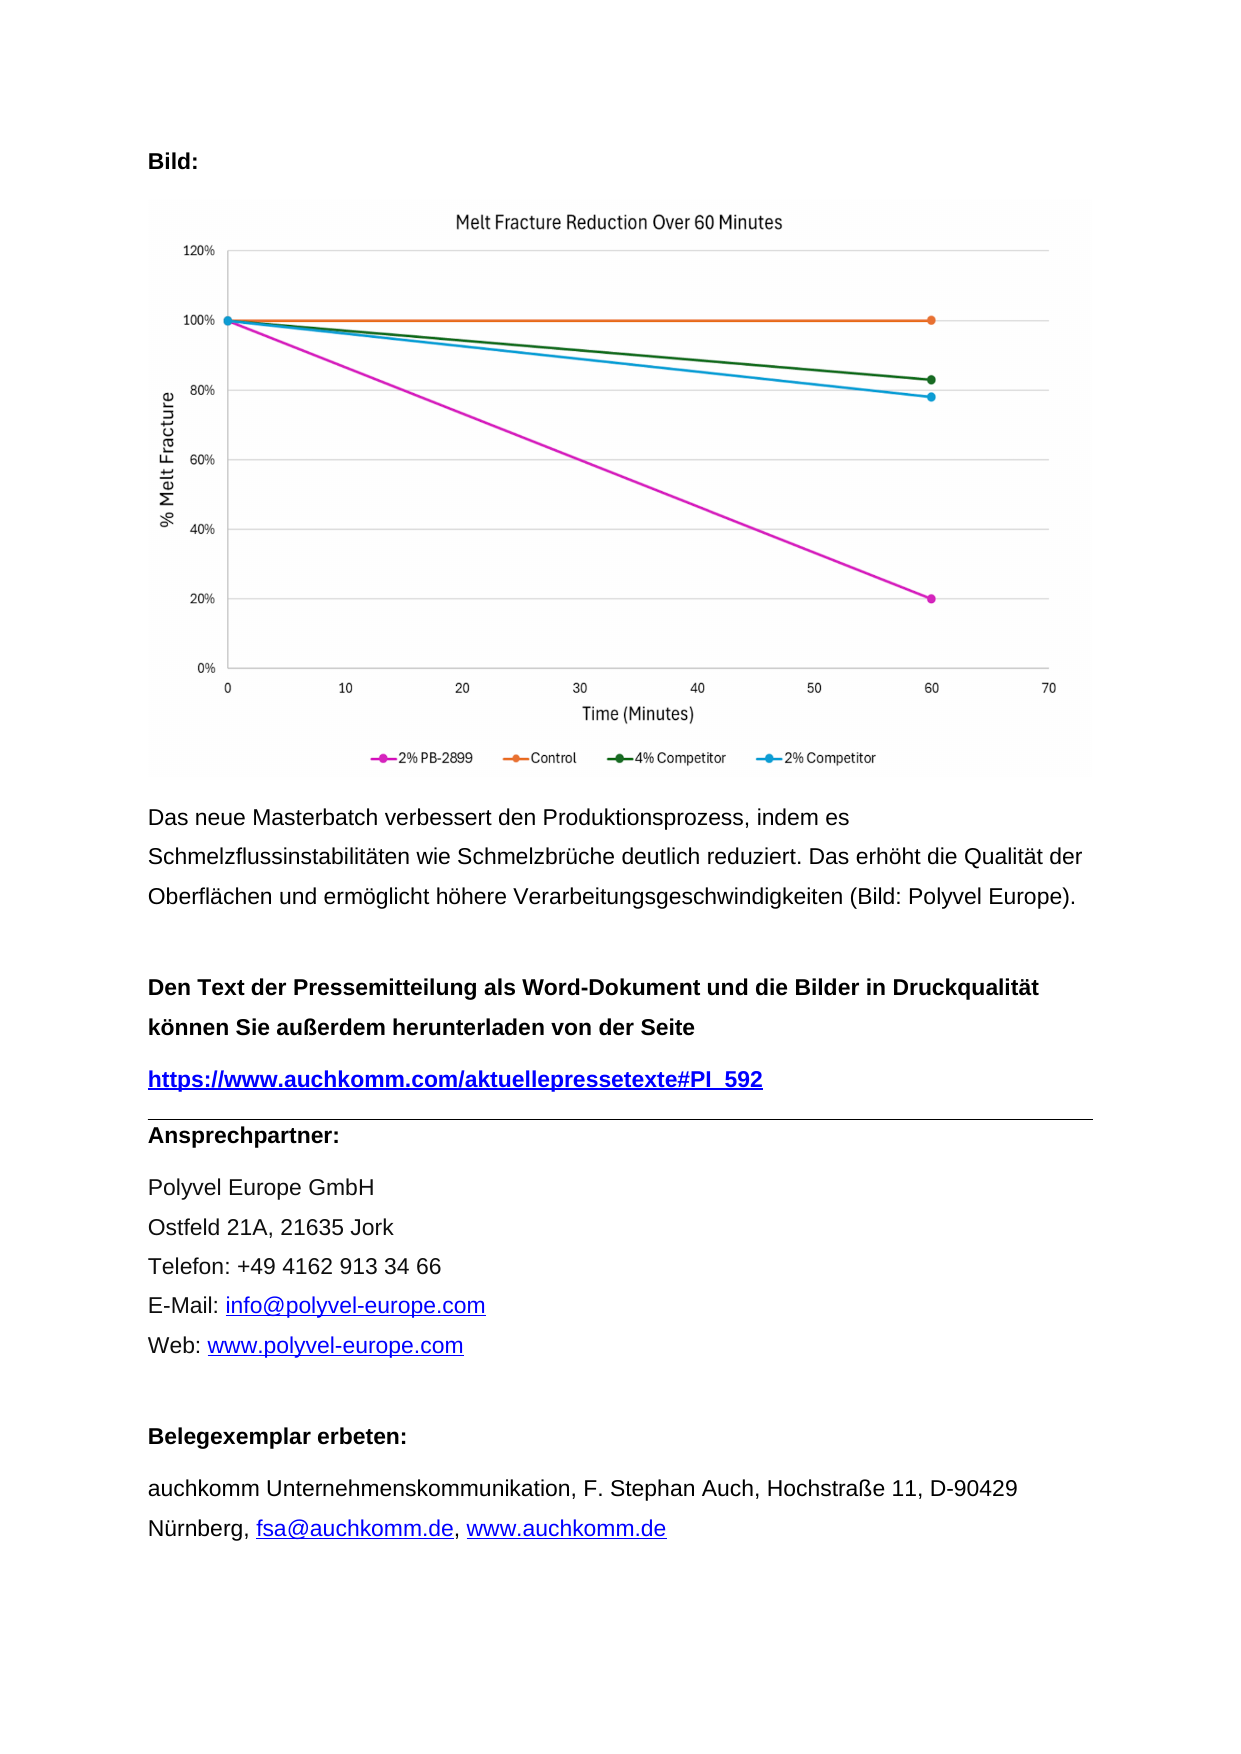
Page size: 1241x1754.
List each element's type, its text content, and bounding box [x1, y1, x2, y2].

text Ostfeld 21A, 21635 Jork [148, 1213, 1093, 1240]
text Web: www.polyvel-europe.com [148, 1332, 1093, 1358]
text auchkomm Unternehmenskommunikation, F. Stephan Auch, Hochstraße 11, D-90429 Nürnberg, fsa@auchkomm.de, www.auchkomm.de [148, 1475, 1093, 1541]
text E-Mail: info@polyvel-europe.com [148, 1292, 1093, 1319]
text Belegexemplar erbeten: [148, 1423, 1093, 1450]
text Ansprechpartner: [148, 1120, 1093, 1148]
text Den Text der Pressemitteilung als Word-Dokument und die Bilder in Druckqualität können Sie außerdem herunterladen von der Seite [148, 974, 1093, 1040]
picture [147, 199, 1092, 777]
text Telefon: +49 4162 913 34 66 [148, 1253, 1093, 1279]
text Das neue Masterbatch verbessert den Produktionsprozess, indem es Schmelzflussinstabilitäten wie Schmelzbrüche deutlich reduziert. Das erhöht die Qualität der Oberflächen und ermöglicht höhere Verarbeitungsgeschwindigkeiten (Bild: Polyvel Europe). [148, 804, 1093, 909]
text https://www.auchkomm.com/aktuellepressetexte#PI_592 [148, 1066, 1093, 1092]
text Bild: [148, 148, 1093, 174]
text Polyvel Europe GmbH [148, 1174, 1093, 1200]
